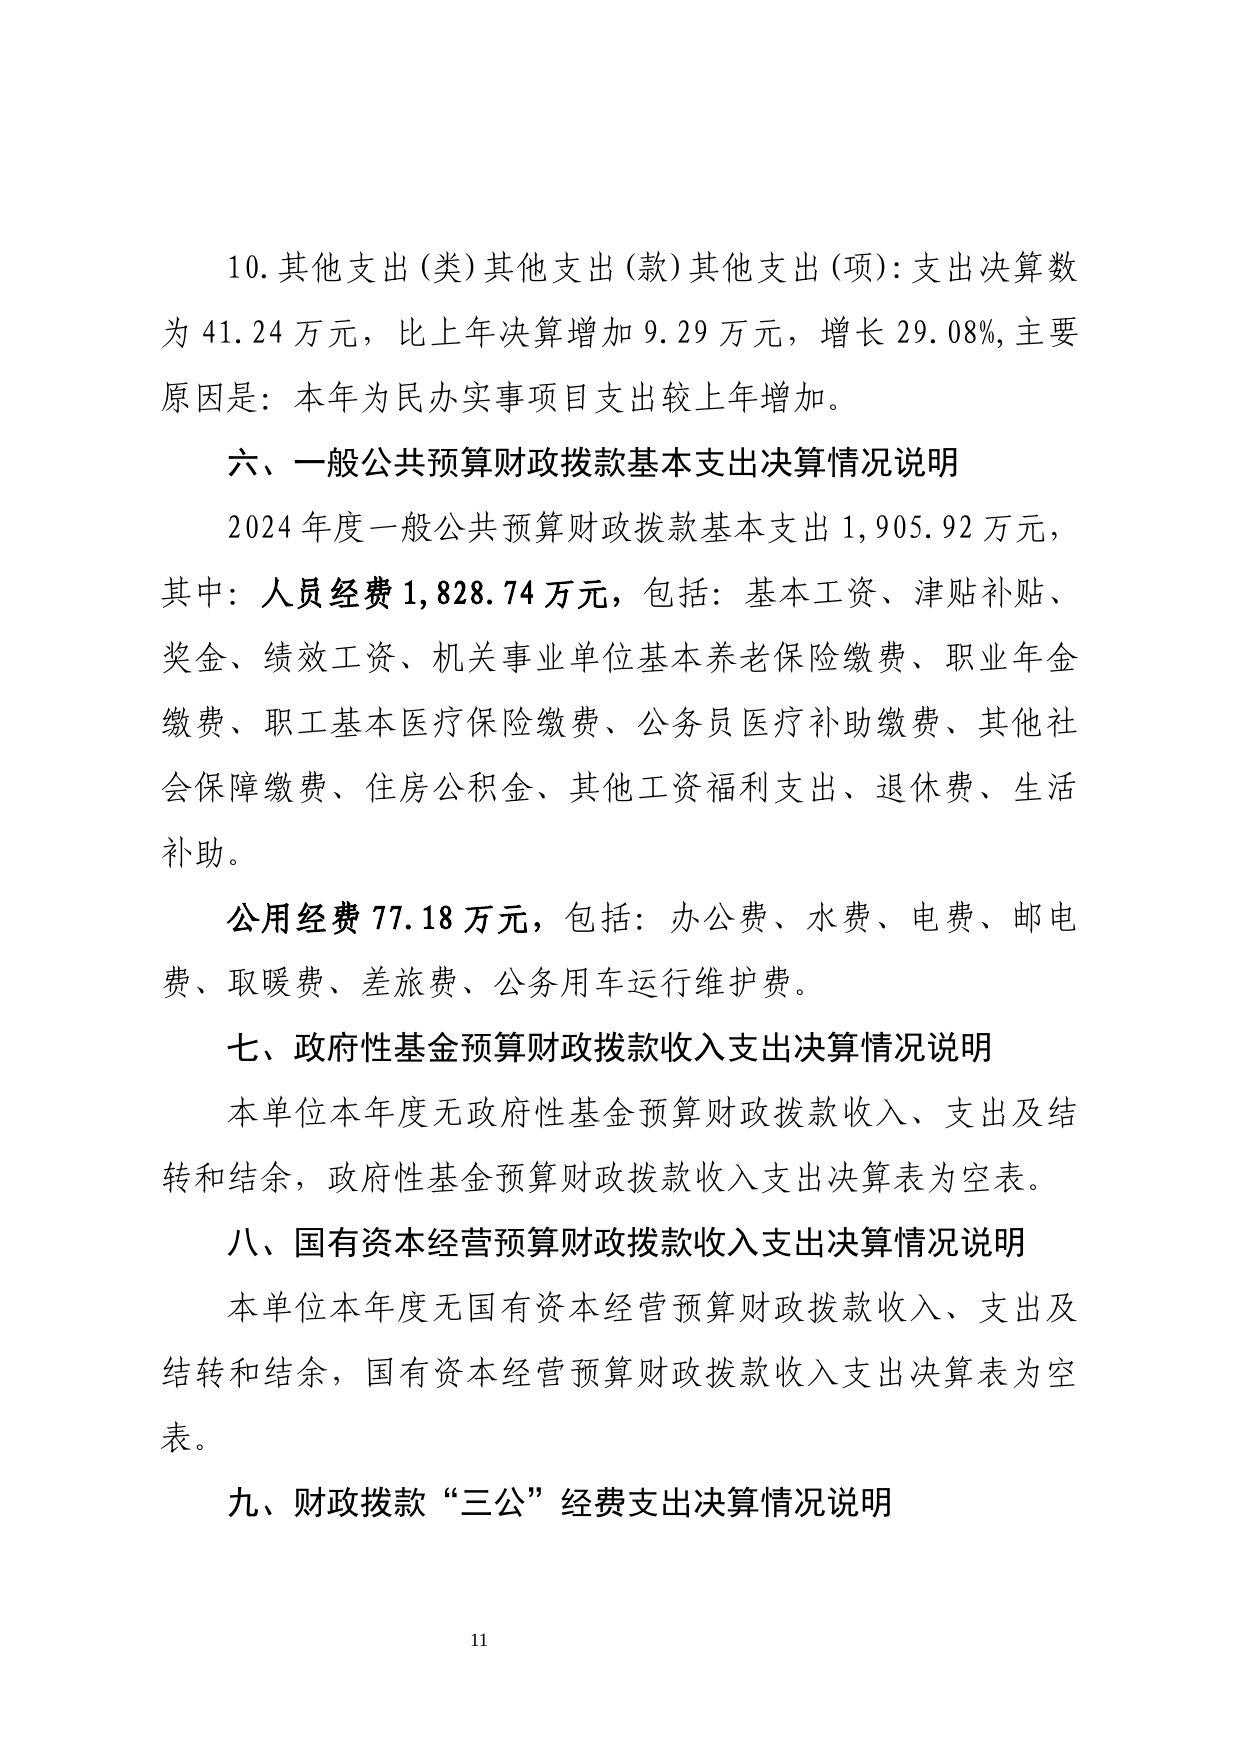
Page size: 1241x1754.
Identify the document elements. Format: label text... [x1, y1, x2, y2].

text 七、政府性基金预算财政拨款收入支出决算情况说明 [159, 1013, 1081, 1078]
text 八、国有资本经营预算财政拨款收入支出决算情况说明 [159, 1208, 1081, 1273]
text 九、财政拨款“三公”经费支出决算情况说明 [159, 1468, 1081, 1533]
text 2024年度一般公共预算财政拨款基本支出1,905.92万元，其中：人员经费1,828.74万元，包括：基本工资、津贴补贴、奖金、绩效工资、机关事业单位基本养老保险缴费、职业年金缴费、职工基本医疗保险缴费、公务员医疗补助缴费、其他社会保障缴费、住房公积金、其他工资福利支出、退休费、生活补助。 [159, 493, 1081, 883]
text 本单位本年度无国有资本经营预算财政拨款收入、支出及结转和结余，国有资本经营预算财政拨款收入支出决算表为空表。 [159, 1273, 1081, 1468]
text 10.其他支出(类)其他支出(款)其他支出(项):支出决算数为41.24万元，比上年决算增加9.29万元，增长29.08%,主要原因是：本年为民办实事项目支出较上年增加。 [159, 233, 1081, 428]
text 六、一般公共预算财政拨款基本支出决算情况说明 [159, 428, 1081, 493]
text 本单位本年度无政府性基金预算财政拨款收入、支出及结转和结余，政府性基金预算财政拨款收入支出决算表为空表。 [159, 1078, 1081, 1208]
text 公用经费77.18万元，包括：办公费、水费、电费、邮电费、取暖费、差旅费、公务用车运行维护费。 [159, 883, 1081, 1013]
